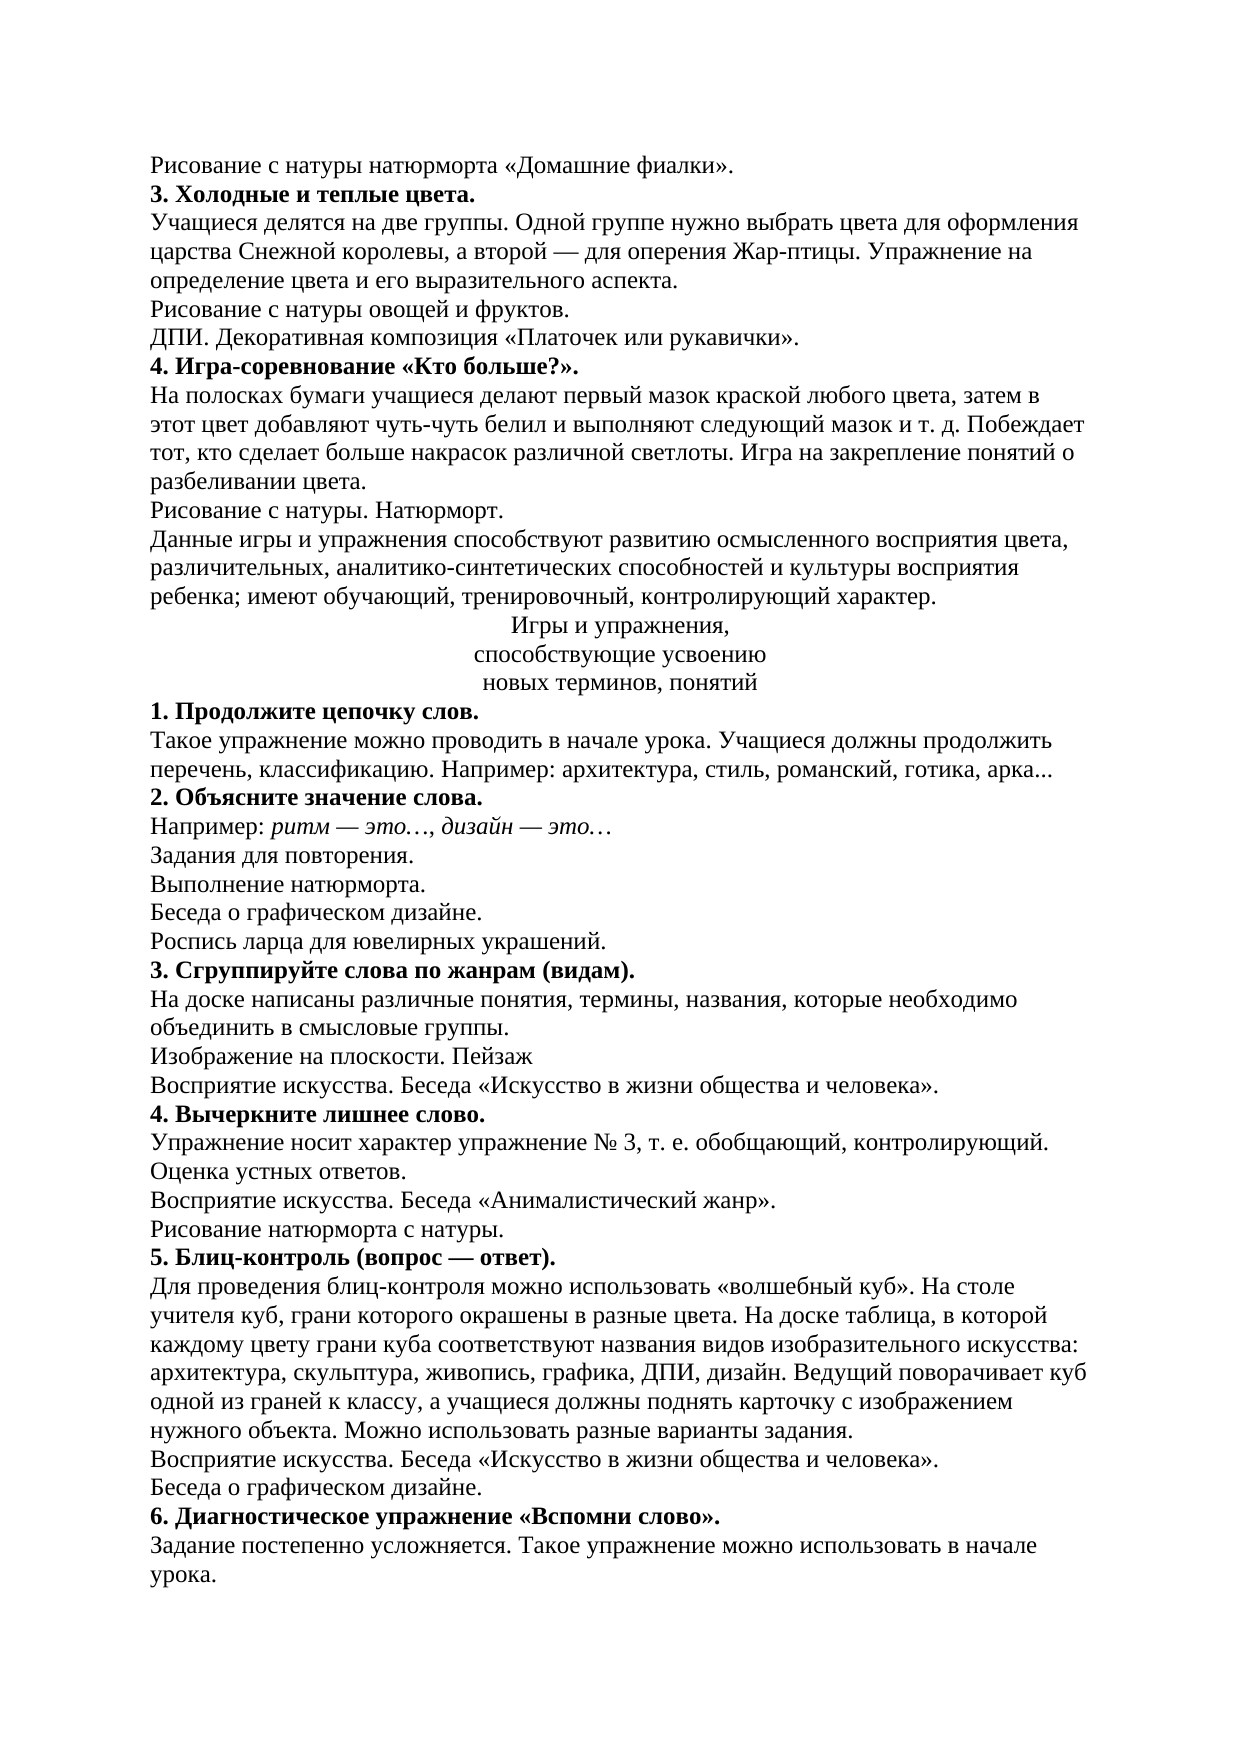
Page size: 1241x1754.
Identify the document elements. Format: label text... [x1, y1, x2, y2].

text Игры и упражнения, способствующие усвоению новых терминов, понятий [150, 610, 1090, 696]
text ДПИ. Декоративная композиция «Платочек или рукавички». [150, 322, 1090, 351]
text Рисование с натуры натюрморта «Домашние фиалки». [150, 150, 1090, 179]
text Задание постепенно усложняется. Такое упражнение можно использовать в начале урока. [150, 1530, 1090, 1587]
text Беседа о графическом дизайне. [150, 897, 1090, 926]
text 4. Вычеркните лишнее слово. [150, 1099, 1090, 1127]
text Выполнение натюрморта. [150, 869, 1090, 897]
text 5. Блиц-контроль (вопрос — ответ). [150, 1242, 1090, 1271]
text 2. Объясните значение слова. [150, 782, 1090, 811]
text Рисование с натуры. Натюрморт. [150, 495, 1090, 524]
text Изображение на плоскости. Пейзаж [150, 1041, 1090, 1070]
text 6. Диагностическое упражнение «Вспомни слово». [150, 1501, 1090, 1530]
text Восприятие искусства. Беседа «Искусство в жизни общества и человека». [150, 1070, 1090, 1099]
text Для проведения блиц-контроля можно использовать «волшебный куб». На столе учителя куб, грани которого окрашены в разные цвета. На доске таблица, в которой каждому цвету грани куба соответствуют названия видов изобразительного искусства: архитектура, скульптура, живопись, графика, ДПИ, дизайн. Ведущий поворачивает куб одной из граней к классу, а учащиеся должны поднять карточку с изображением нужного объекта. Можно использовать разные варианты задания. [150, 1271, 1090, 1444]
text 3. Сгруппируйте слова по жанрам (видам). [150, 955, 1090, 984]
text 3. Холодные и теплые цвета. [150, 179, 1090, 207]
text На доске написаны различные понятия, термины, названия, которые необходимо объединить в смысловые группы. [150, 984, 1090, 1041]
text Восприятие искусства. Беседа «Искусство в жизни общества и человека». [150, 1444, 1090, 1472]
text 4. Игра-соревнование «Кто больше?». [150, 351, 1090, 380]
text Например: ритм — это…, дизайн — это… [150, 811, 1090, 840]
text Упражнение носит характер упражнение № 3, т. е. обобщающий, контролирующий. Оценка устных ответов. [150, 1127, 1090, 1185]
text Рисование натюрморта с натуры. [150, 1214, 1090, 1242]
text Восприятие искусства. Беседа «Анималистический жанр». [150, 1185, 1090, 1214]
text 1. Продолжите цепочку слов. [150, 696, 1090, 725]
text Такое упражнение можно проводить в начале урока. Учащиеся должны продолжить перечень, классификацию. Например: архитектура, стиль, романский, готика, арка... [150, 725, 1090, 782]
text На полосках бумаги учащиеся делают первый мазок краской любого цвета, затем в этот цвет добавляют чуть-чуть белил и выполняют следующий мазок и т. д. Побеждает тот, кто сделает больше накрасок различной светлоты. Игра на закрепление понятий о разбеливании цвета. [150, 380, 1090, 495]
text Роспись ларца для ювелирных украшений. [150, 926, 1090, 955]
text Беседа о графическом дизайне. [150, 1472, 1090, 1501]
text Данные игры и упражнения способствуют развитию осмысленного восприятия цвета, различительных, аналитико-синтетических способностей и культуры восприятия ребенка; имеют обучающий, тренировочный, контролирующий характер. [150, 524, 1090, 610]
text Задания для повторения. [150, 840, 1090, 869]
text Учащиеся делятся на две группы. Одной группе нужно выбрать цвета для оформления царства Снежной королевы, а второй — для оперения Жар-птицы. Упражнение на определение цвета и его выразительного аспекта. [150, 207, 1090, 294]
text Рисование с натуры овощей и фруктов. [150, 294, 1090, 322]
